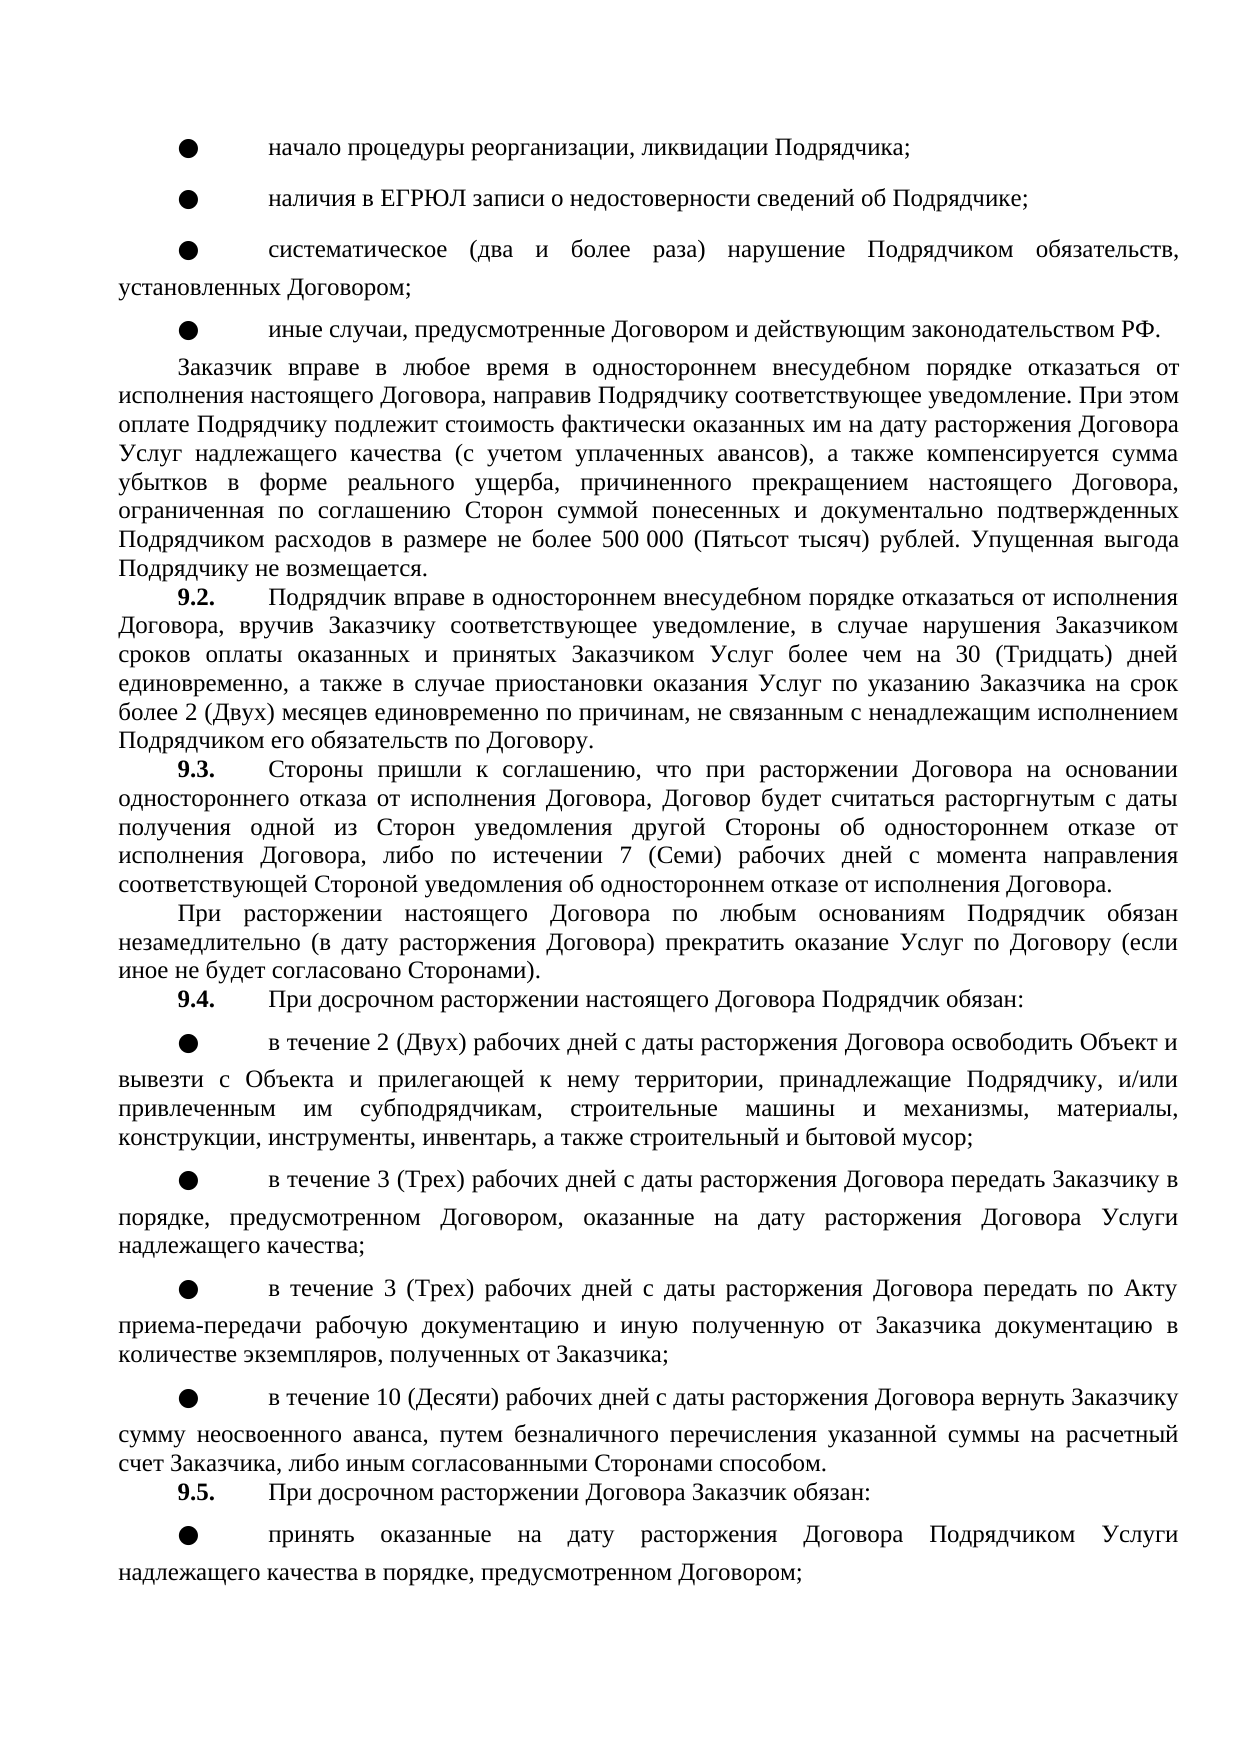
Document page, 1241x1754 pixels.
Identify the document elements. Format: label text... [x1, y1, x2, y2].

list Подрядчик вправе в одностороннем внесудебном порядке отказаться от исполнения Договора, вручив Заказчику соответствующее уведомление, в случае нарушения Заказчиком сроков оплаты оказанных и принятых Заказчиком Услуг более чем на 30 (Тридцать) дней единовременно, а также в случае приостановки оказания Услуг по указанию Заказчика на срок более 2 (Двух) месяцев единовременно по причинам, не связанным с ненадлежащим исполнением Подрядчиком его обязательств по Договору. [118, 582, 1179, 754]
list систематическое (два и более раза) нарушение Подрядчиком обязательств, установленных Договором; [118, 221, 1180, 301]
list в течение 3 (Трех) рабочих дней с даты расторжения Договора передать Заказчику в порядке, предусмотренном Договором, оказанные на дату расторжения Договора Услуги надлежащего качества; [118, 1151, 1179, 1259]
list наличия в ЕГРЮЛ записи о недостоверности сведений об Подрядчике; [118, 169, 1180, 221]
text При расторжении настоящего Договора по любым основаниям Подрядчик обязан незамедлительно (в дату расторжения Договора) прекратить оказание Услуг по Договору (если иное не будет согласовано Сторонами). [118, 898, 1179, 984]
list в течение 2 (Двух) рабочих дней с даты расторжения Договора освободить Объект и вывезти с Объекта и прилегающей к нему территории, принадлежащие Подрядчику, и/или привлеченным им субподрядчикам, строительные машины и механизмы, материалы, конструкции, инструменты, инвентарь, а также строительный и бытовой мусор; [118, 1013, 1179, 1151]
list При досрочном расторжении настоящего Договора Подрядчик обязан: [118, 984, 1179, 1013]
list иные случаи, предусмотренные Договором и действующим законодательством РФ. [118, 301, 1180, 352]
list в течение 10 (Десяти) рабочих дней с даты расторжения Договора вернуть Заказчику сумму неосвоенного аванса, путем безналичного перечисления указанной суммы на расчетный счет Заказчика, либо иным согласованными Сторонами способом. [118, 1368, 1179, 1477]
list принять оказанные на дату расторжения Договора Подрядчиком Услуги надлежащего качества в порядке, предусмотренном Договором; [118, 1506, 1179, 1586]
list При досрочном расторжении Договора Заказчик обязан: [118, 1477, 1179, 1506]
list начало процедуры реорганизации, ликвидации Подрядчика; [118, 118, 1180, 169]
list в течение 3 (Трех) рабочих дней с даты расторжения Договора передать по Акту приема-передачи рабочую документацию и иную полученную от Заказчика документацию в количестве экземпляров, полученных от Заказчика; [118, 1259, 1179, 1368]
list Стороны пришли к соглашению, что при расторжении Договора на основании одностороннего отказа от исполнения Договора, Договор будет считаться расторгнутым с даты получения одной из Сторон уведомления другой Стороны об одностороннем отказе от исполнения Договора, либо по истечении 7 (Семи) рабочих дней с момента направления соответствующей Стороной уведомления об одностороннем отказе от исполнения Договора. [118, 754, 1179, 898]
text Заказчик вправе в любое время в одностороннем внесудебном порядке отказаться от исполнения настоящего Договора, направив Подрядчику соответствующее уведомление. При этом оплате Подрядчику подлежит стоимость фактически оказанных им на дату расторжения Договора Услуг надлежащего качества (с учетом уплаченных авансов), а также компенсируется сумма убытков в форме реального ущерба, причиненного прекращением настоящего Договора, ограниченная по соглашению Сторон суммой понесенных и документально подтвержденных Подрядчиком расходов в размере не более 500 000 (Пятьсот тысяч) рублей. Упущенная выгода Подрядчику не возмещается. [118, 352, 1180, 582]
